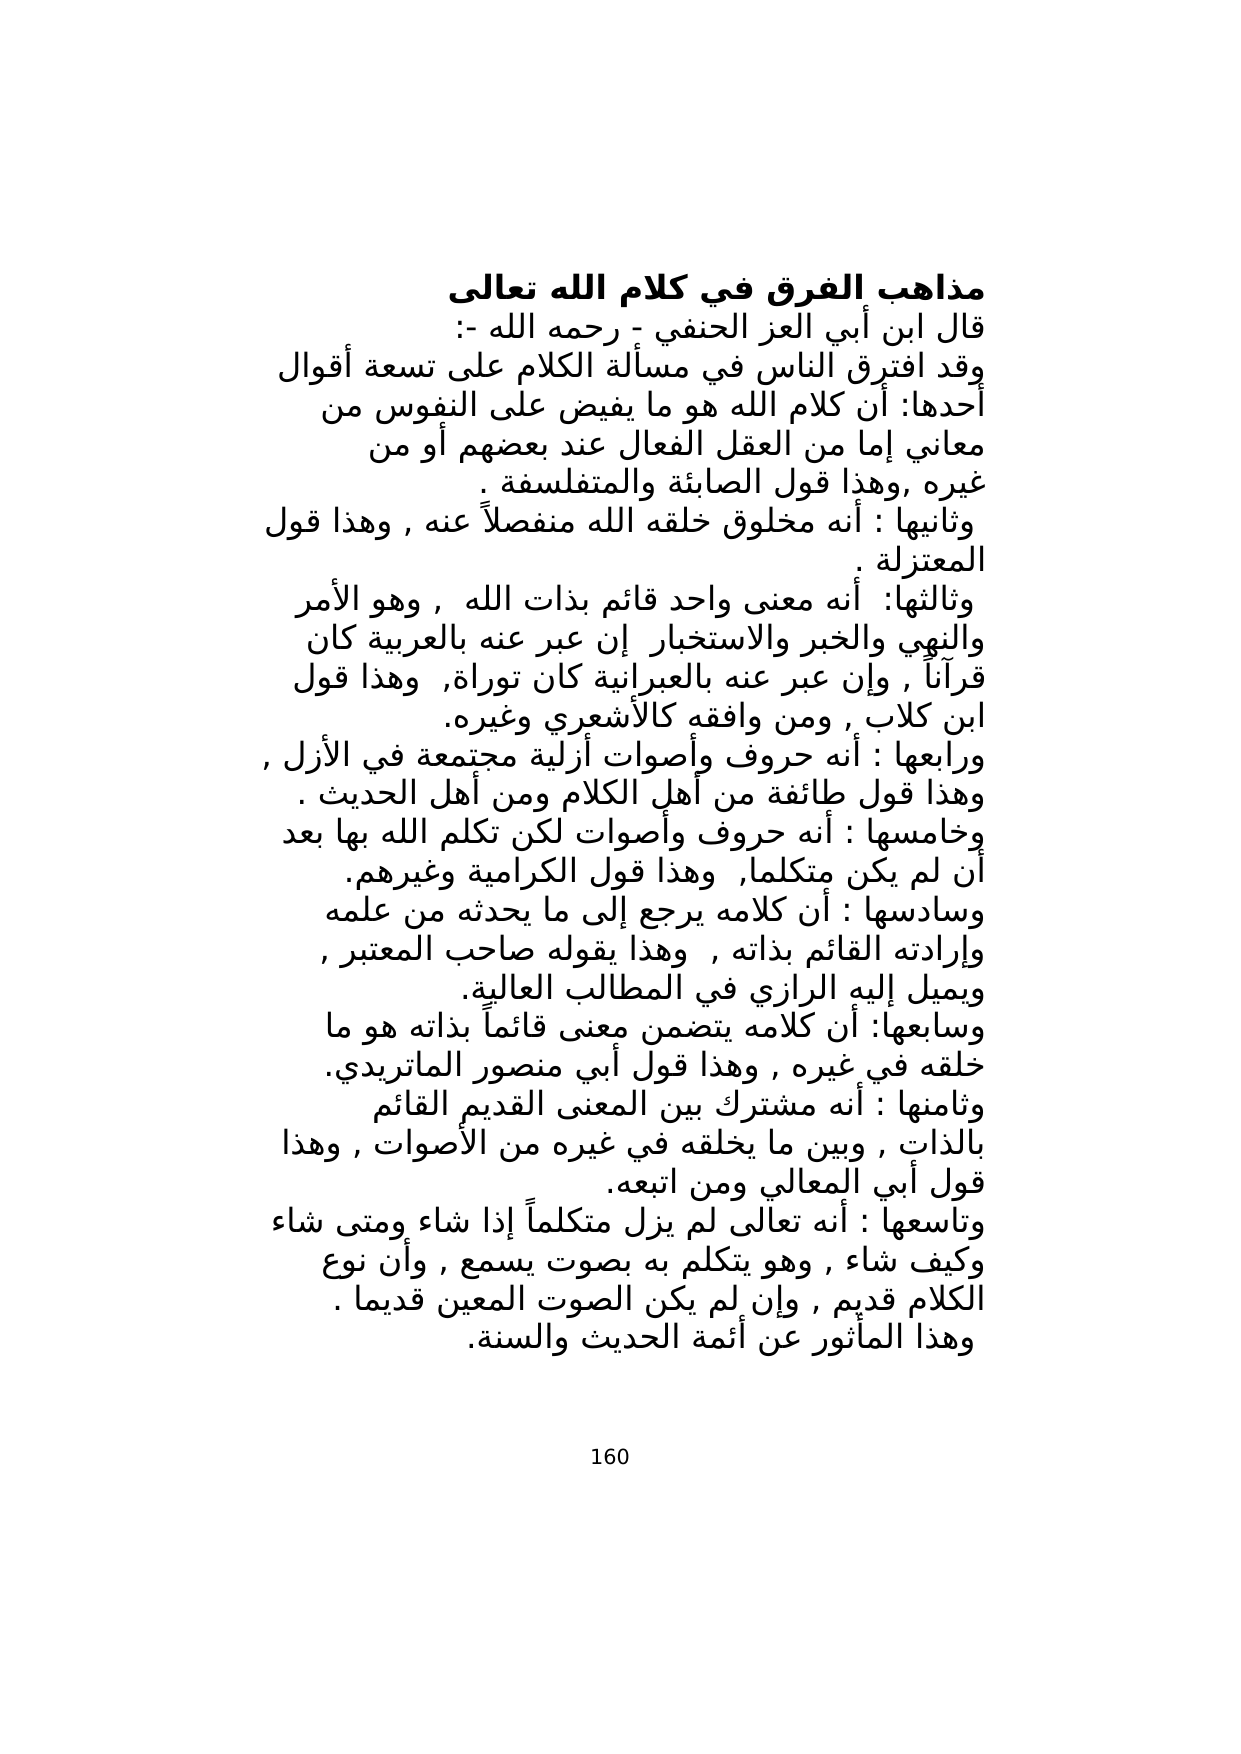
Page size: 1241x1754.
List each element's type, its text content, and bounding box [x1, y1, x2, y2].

text وتاسعها : أنه تعالى لم يزل متكلماً إذا شاء ومتى شاء وكيف شاء , وهو يتكلم به بصوت يسمع , وأن نوع الكلام قديم , وإن لم يكن الصوت المعين قديما . [254, 1201, 986, 1318]
text وهذا المأثور عن أئمة الحديث والسنة. [254, 1318, 986, 1357]
text وثامنها : أنه مشترك بين المعنى القديم القائم بالذات , وبين ما يخلقه في غيره من الأصوات , وهذا قول أبي المعالي ومن اتبعه. [254, 1085, 986, 1201]
text وثالثها: أنه معنى واحد قائم بذات الله , وهو الأمر والنهي والخبر والاستخبار إن عبر عنه بالعربية كان قرآناً , وإن عبر عنه بالعبرانية كان توراة, وهذا قول ابن كلاب , ومن وافقه كالأشعري وغيره. [254, 579, 986, 735]
text وثانيها : أنه مخلوق خلقه الله منفصلاً عنه , وهذا قول المعتزلة . [254, 502, 986, 579]
text أحدها: أن كلام الله هو ما يفيض على النفوس من معاني إما من العقل الفعال عند بعضهم أو من غيره ,وهذا قول الصابئة والمتفلسفة . [254, 385, 986, 502]
text وسادسها : أن كلامه يرجع إلى ما يحدثه من علمه وإرادته القائم بذاته , وهذا يقوله صاحب المعتبر , ويميل إليه الرازي في المطالب العالية. [254, 890, 986, 1007]
text قال ابن أبي العز الحنفي - رحمه الله -: [254, 308, 986, 346]
text ورابعها : أنه حروف وأصوات أزلية مجتمعة في الأزل , وهذا قول طائفة من أهل الكلام ومن أهل الحديث . [254, 735, 986, 813]
text وخامسها : أنه حروف وأصوات لكن تكلم الله بها بعد أن لم يكن متكلما, وهذا قول الكرامية وغيرهم. [254, 813, 986, 890]
text مذاهب الفرق في كلام الله تعالى [254, 269, 986, 308]
text وسابعها: أن كلامه يتضمن معنى قائماً بذاته هو ما خلقه في غيره , وهذا قول أبي منصور الماتريدي. [254, 1007, 986, 1085]
text وقد افترق الناس في مسألة الكلام على تسعة أقوال [254, 346, 986, 385]
